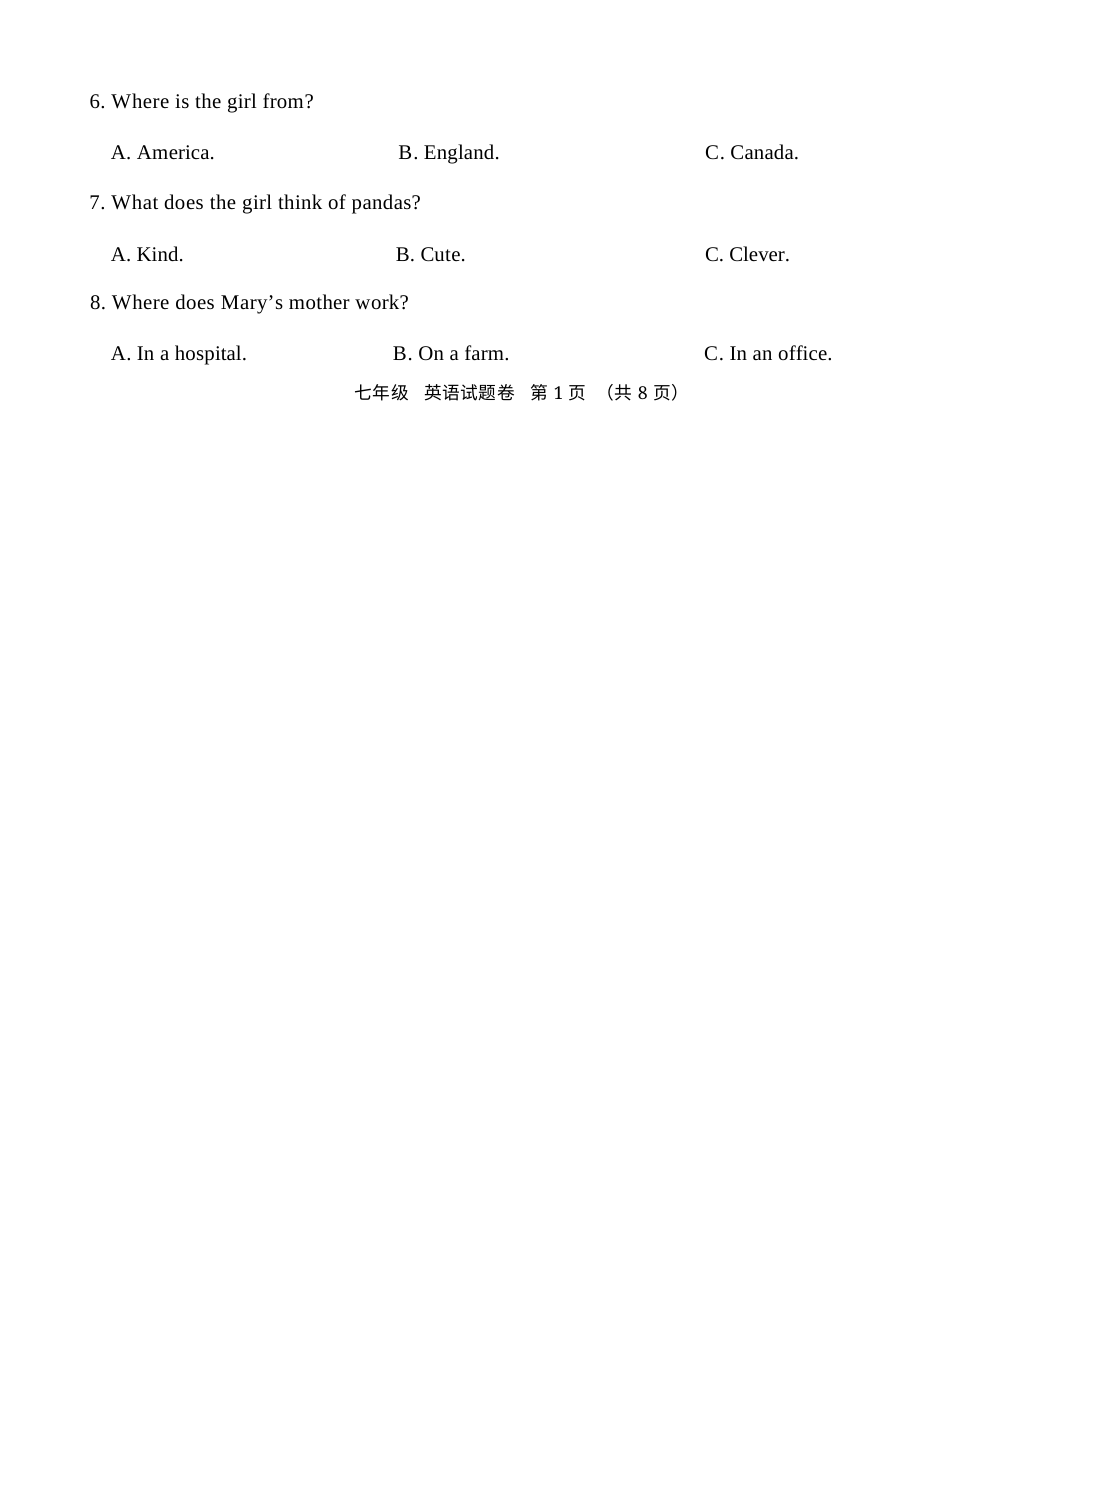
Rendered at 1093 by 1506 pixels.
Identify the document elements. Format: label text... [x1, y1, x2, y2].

text 8. Where does Mary’s mother work? [89, 291, 1012, 320]
text A. Kind. B. Cute. C. Clever. [89, 241, 1012, 270]
text A. America. B. England. C. Canada. [89, 141, 1012, 170]
text A. In a hospital. B. On a farm. C. In an office. 七年级 英语试题卷 第 1 页 （共 8 页） [111, 341, 833, 405]
text 7. What does the girl think of pandas? [89, 191, 1012, 220]
text 6. Where is the girl from? [89, 90, 1012, 120]
